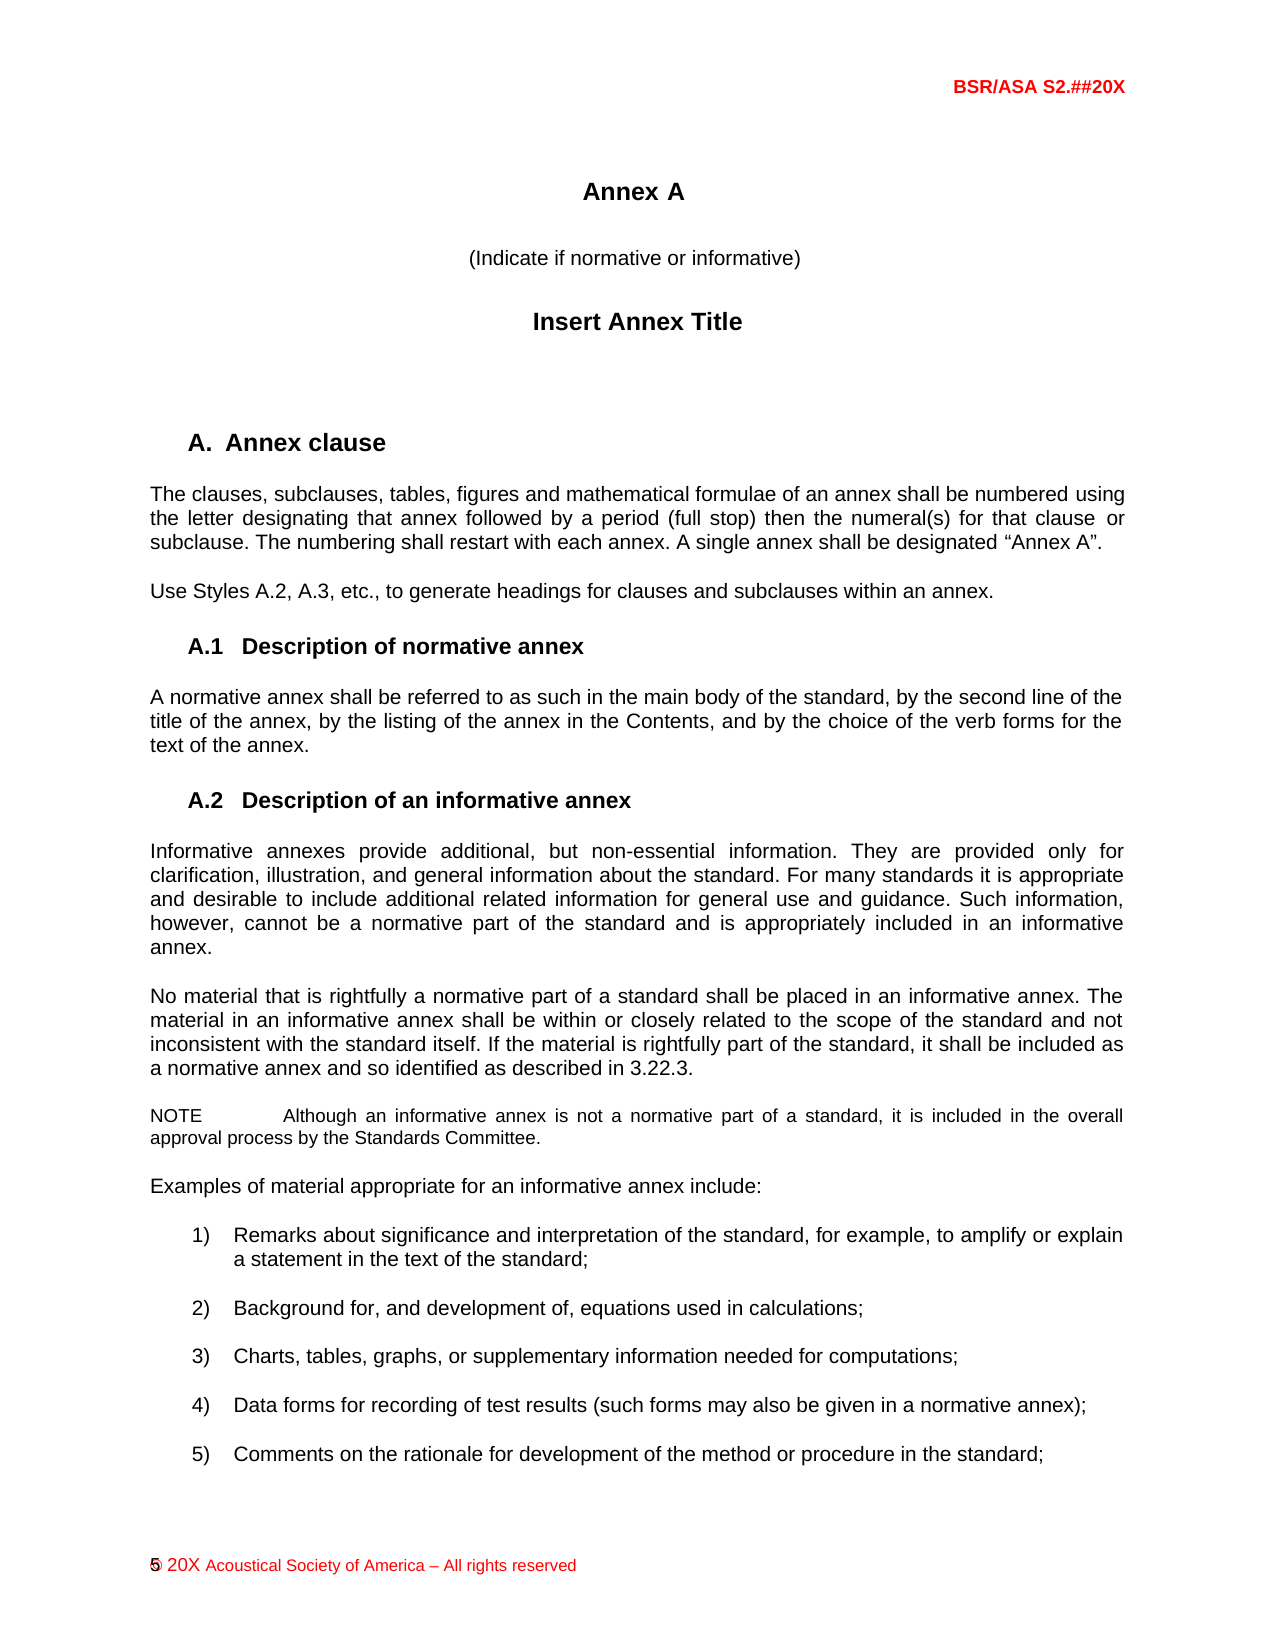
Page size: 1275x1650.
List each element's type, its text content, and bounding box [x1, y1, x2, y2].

text NOTE Although an informative annex is not a normative part of a standard, it is included in the overall approval process by the Standards Committee. [150, 1105, 1125, 1148]
text The clauses, subclauses, tables, figures and mathematical formulae of an annex shall be numbered using the letter designating that annex followed by a period (full stop) then the numeral(s) for that clause or subclause. The numbering shall restart with each annex. A single annex shall be designated “Annex A”. [150, 482, 1125, 554]
text Use Styles A.2, A.3, etc., to generate headings for clauses and subclauses within an annex. [150, 579, 1125, 603]
list Charts, tables, graphs, or supplementary information needed for computations; [192, 1344, 1125, 1368]
text Examples of material appropriate for an informative annex include: [150, 1173, 1125, 1197]
text Description of an informative annex [187, 788, 1125, 814]
list Background for, and development of, equations used in calculations; [192, 1295, 1125, 1319]
text No material that is rightfully a normative part of a standard shall be placed in an informative annex. The material in an informative annex shall be within or closely related to the scope of the standard and not inconsistent with the standard itself. If the material is rightfully part of the standard, it shall be included as a normative annex and so identified as described in 3.22.3. [150, 984, 1125, 1080]
list Comments on the rationale for development of the method or procedure in the standard; [192, 1442, 1125, 1466]
text Informative annexes provide additional, but non-essential information. They are provided only for clarification, illustration, and general information about the standard. For many standards it is appropriate and desirable to include additional related information for general use and guidance. Such information, however, cannot be a normative part of the standard and is appropriately included in an informative annex. [150, 839, 1125, 959]
text (Indicate if normative or informative) Insert Annex Title [150, 175, 1125, 336]
list Data forms for recording of test results (such forms may also be given in a normative annex); [192, 1393, 1125, 1417]
text Annex clause [187, 429, 1125, 457]
text Description of normative annex [187, 634, 1125, 660]
list Remarks about significance and interpretation of the standard, for example, to amplify or explain a statement in the text of the standard; [192, 1222, 1125, 1270]
text A normative annex shall be referred to as such in the main body of the standard, by the second line of the title of the annex, by the listing of the annex in the Contents, and by the choice of the verb forms for the text of the annex. [150, 685, 1125, 757]
